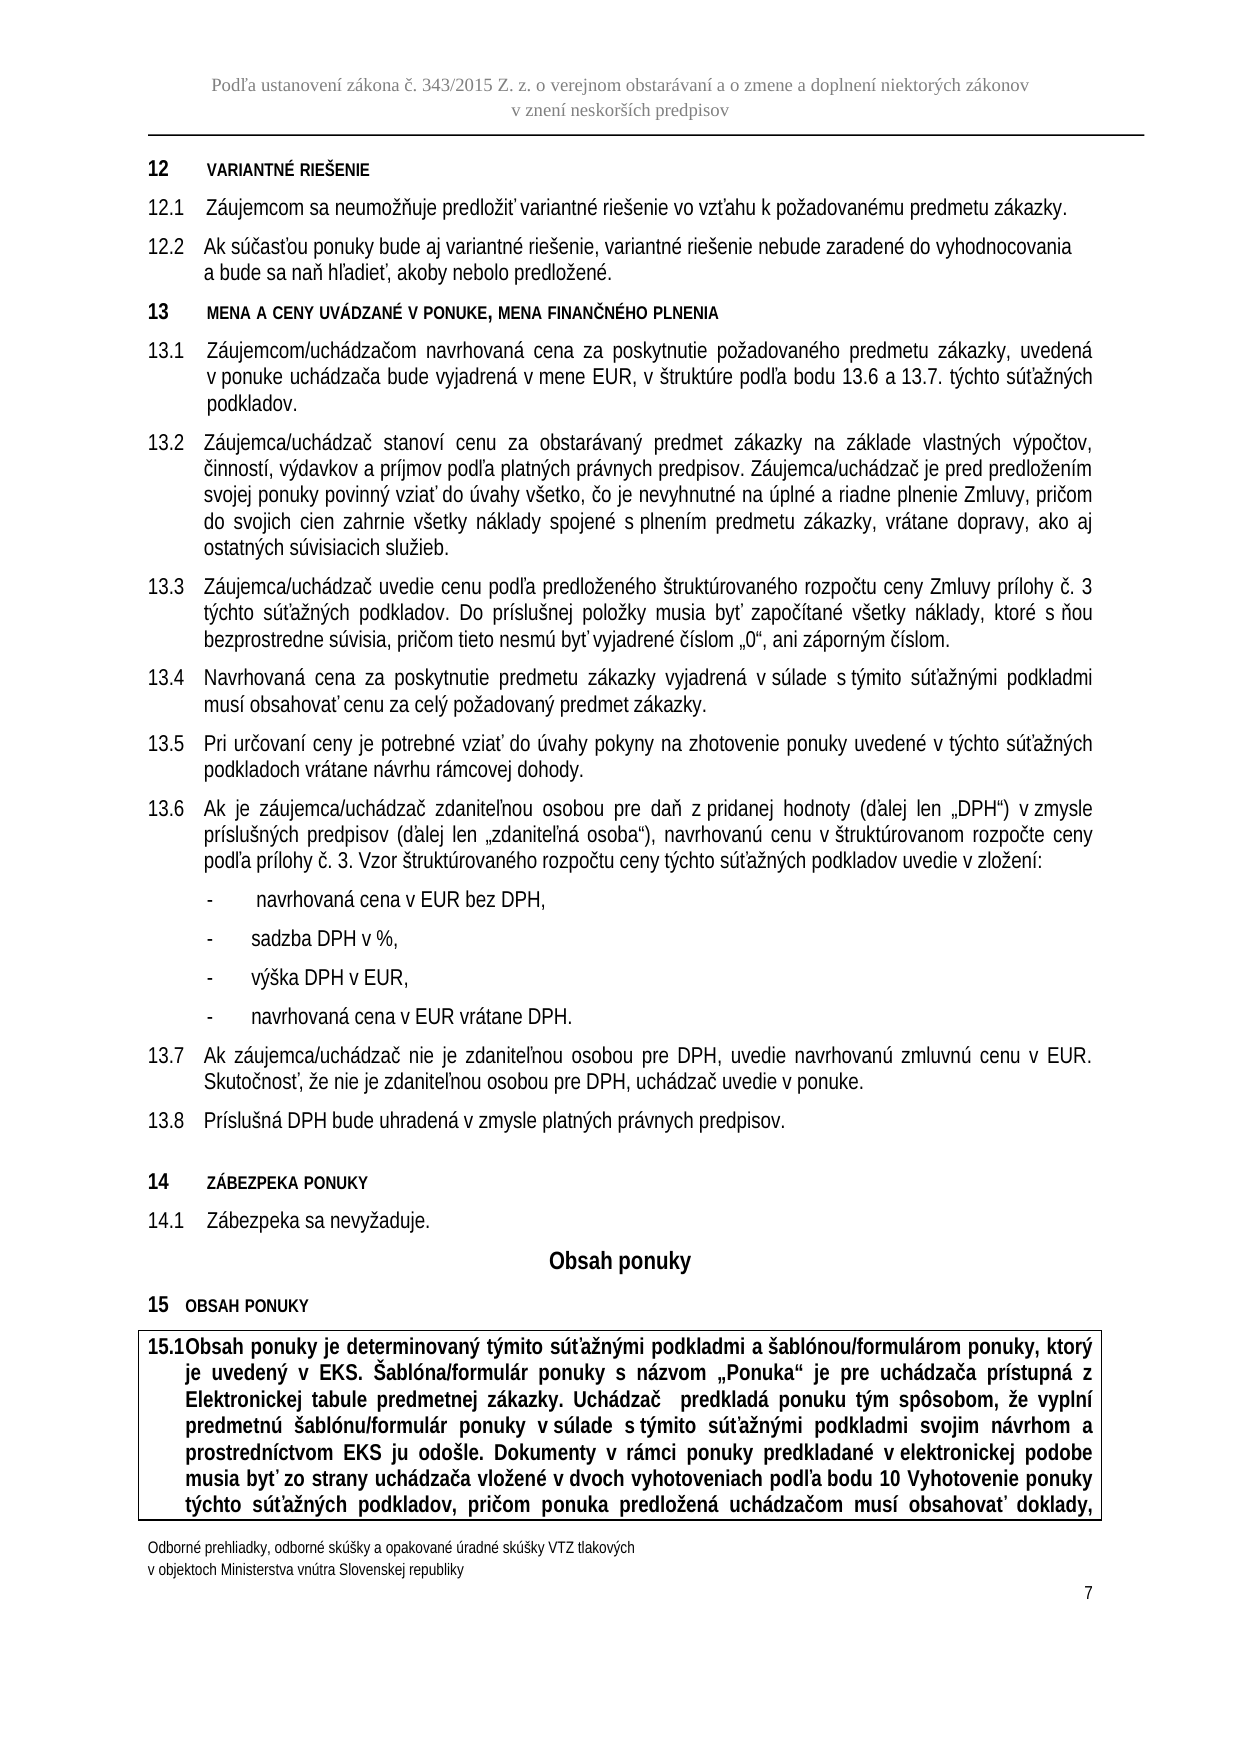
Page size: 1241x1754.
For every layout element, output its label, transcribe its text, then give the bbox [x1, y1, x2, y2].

list Záujemcom sa neumožňuje predložiť variantné riešenie vo vzťahu k požadovanému predmetu zákazky. [148, 194, 1093, 220]
list Záujemca/uchádzač stanoví cenu za obstarávaný predmet zákazky na základe vlastných výpočtov, činností, výdavkov a príjmov podľa platných právnych predpisov. Záujemca/uchádzač je pred predložením svojej ponuky povinný vziať do úvahy všetko, čo je nevyhnutné na úplné a riadne plnenie Zmluvy, pričom do svojich cien zahrnie všetky náklady spojené s plnením predmetu zákazky, vrátane dopravy, ako aj ostatných súvisiacich služieb. [148, 428, 1093, 560]
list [139, 1331, 1101, 1519]
list navrhovaná cena v EUR vrátane DPH. [207, 1003, 1093, 1029]
list Zábezpeka sa nevyžaduje. [148, 1207, 1093, 1233]
list Ak súčasťou ponuky bude aj variantné riešenie, variantné riešenie nebude zaradené do vyhodnocovania a bude sa naň hľadieť, akoby nebolo predložené. [148, 233, 1093, 286]
list obsah ponuky [148, 1291, 1093, 1317]
list Príslušná DPH bude uhradená v zmysle platných právnych predpisov. [148, 1107, 1093, 1133]
list Ak záujemca/uchádzač nie je zdaniteľnou osobou pre DPH, uvedie navrhovanú zmluvnú cenu v EUR. Skutočnosť, že nie je zdaniteľnou osobou pre DPH, uchádzač uvedie v ponuke. [148, 1042, 1093, 1094]
list Pri určovaní ceny je potrebné vziať do úvahy pokyny na zhotovenie ponuky uvedené v týchto súťažných podkladoch vrátane návrhu rámcovej dohody. [148, 729, 1093, 782]
list variantné riešenie [148, 155, 1093, 182]
list sadzba DPH v %, [207, 925, 1093, 952]
list Obsah ponuky [148, 1246, 1093, 1274]
list Ak je záujemca/uchádzač zdaniteľnou osobou pre daň z pridanej hodnoty (ďalej len „DPH“) v zmysle príslušných predpisov (ďalej len „zdaniteľná osoba“), navrhovanú cenu v štruktúrovanom rozpočte ceny podľa prílohy č. 3. Vzor štruktúrovaného rozpočtu ceny týchto súťažných podkladov uvedie v zložení: [148, 795, 1093, 874]
list Navrhovaná cena za poskytnutie predmetu zákazky vyjadrená v súlade s týmito súťažnými podkladmi musí obsahovať cenu za celý požadovaný predmet zákazky. [148, 664, 1093, 717]
list mena a ceny uvádzané v ponuke, mena finančného plnenia [148, 298, 1093, 324]
list Záujemca/uchádzač uvedie cenu podľa predloženého štruktúrovaného rozpočtu ceny Zmluvy prílohy č. 3 týchto súťažných podkladov. Do príslušnej položky musia byť započítané všetky náklady, ktoré s ňou bezprostredne súvisia, pričom tieto nesmú byť vyjadrené číslom „0“, ani záporným číslom. [148, 573, 1093, 652]
list výška DPH v EUR, [207, 964, 1093, 990]
list navrhovaná cena v EUR bez DPH, [207, 886, 1093, 913]
list Záujemcom/uchádzačom navrhovaná cena za poskytnutie požadovaného predmetu zákazky, uvedená v ponuke uchádzača bude vyjadrená v mene EUR, v štruktúre podľa bodu 13.6 a 13.7. týchto súťažných podkladov. [148, 337, 1093, 416]
list zábezpeka ponuky [148, 1168, 1093, 1194]
